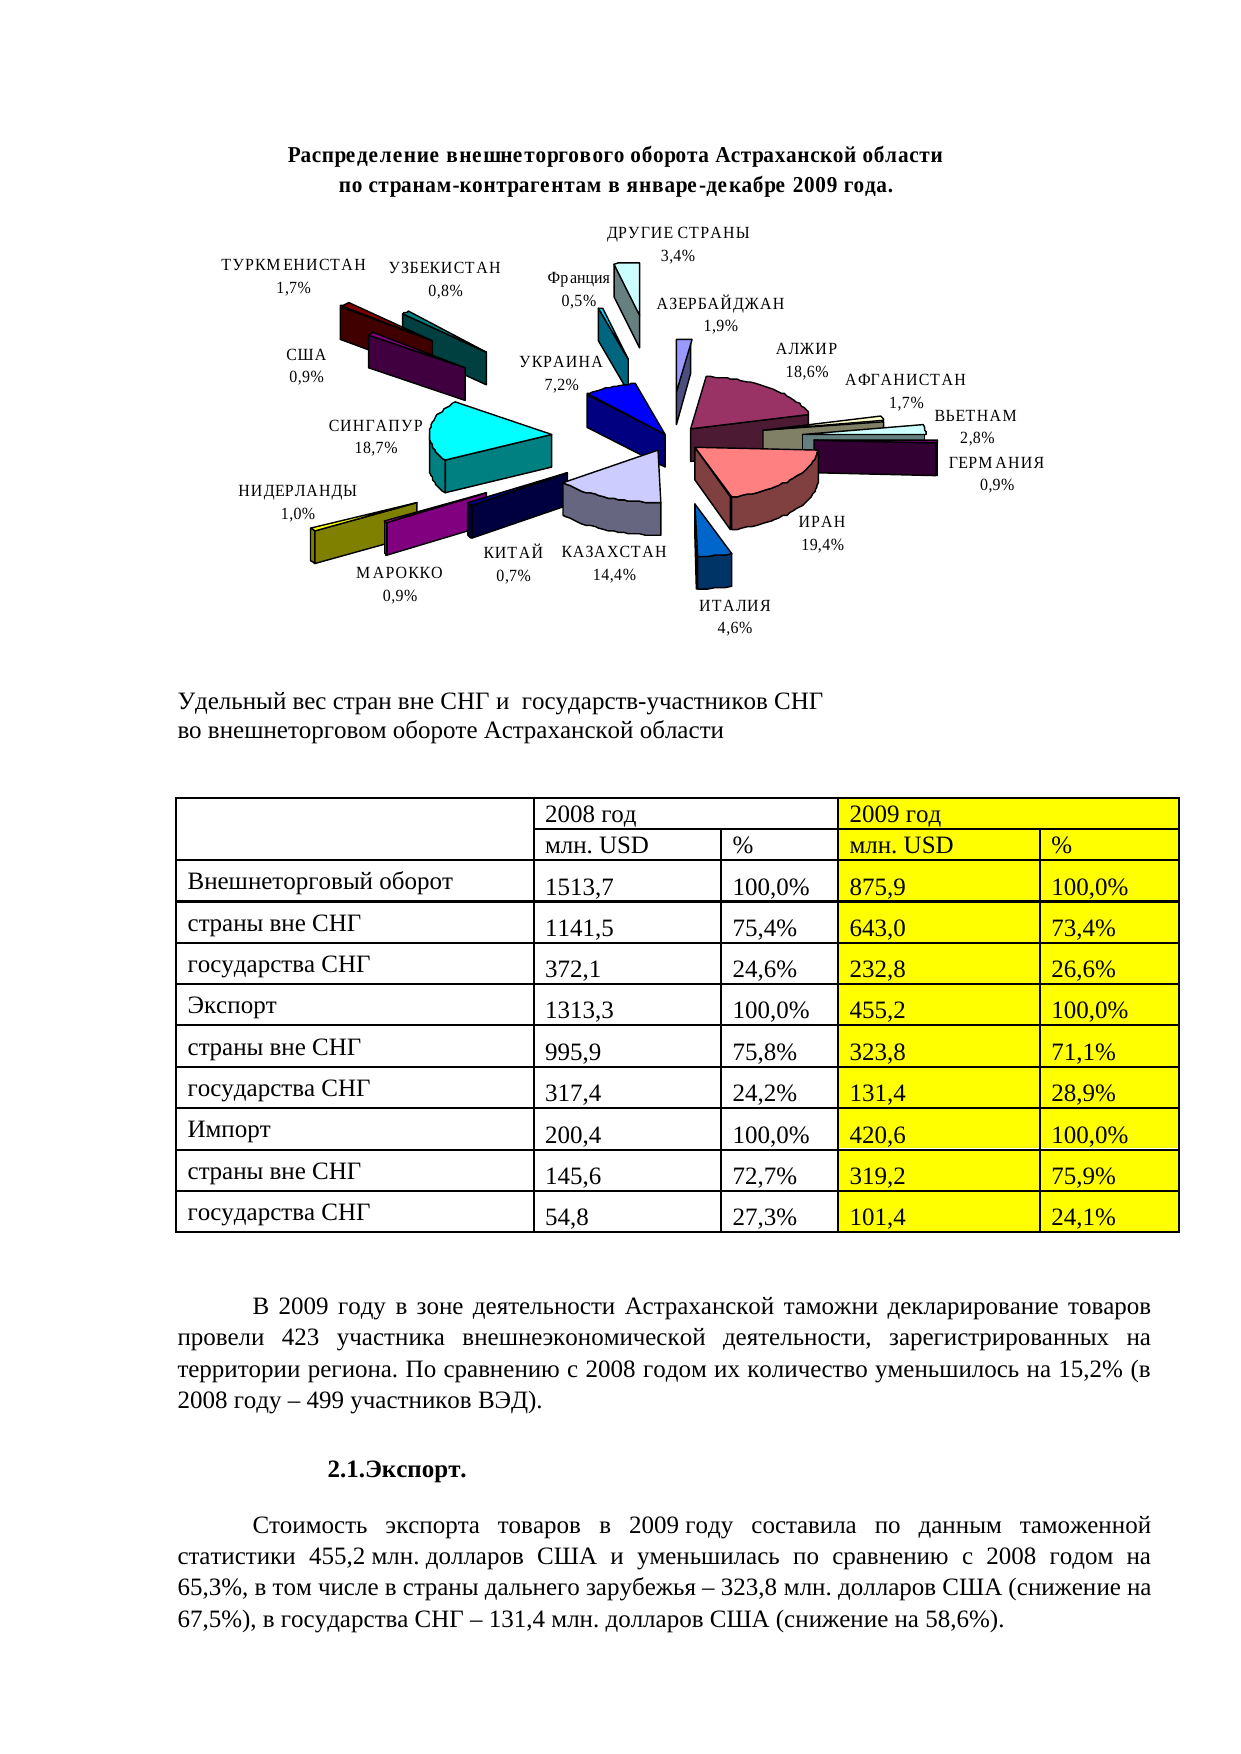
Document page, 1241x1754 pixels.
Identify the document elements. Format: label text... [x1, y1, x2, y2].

table_cell 26,6% [1041, 944, 1178, 983]
table_cell 455,2 [839, 985, 1039, 1024]
table_cell 101,4 [839, 1192, 1039, 1231]
table_cell 145,6 [535, 1151, 720, 1190]
table_cell государства СНГ [177, 944, 533, 983]
table_cell млн. USD [535, 830, 720, 859]
text во внешнеторговом обороте Астраханской области [177, 715, 1152, 743]
table_cell государства СНГ [177, 1068, 533, 1107]
table_cell 54,8 [535, 1192, 720, 1231]
table_cell 200,4 [535, 1109, 720, 1148]
table_cell государства СНГ [177, 1192, 533, 1231]
table_cell 131,4 [839, 1068, 1039, 1107]
table_header 2008 год [535, 799, 837, 828]
table_header 2009 год [839, 799, 1178, 828]
table_cell 100,0% [722, 1109, 837, 1148]
table_cell 643,0 [839, 903, 1039, 942]
table_cell 100,0% [1041, 861, 1178, 900]
table_cell 995,9 [535, 1026, 720, 1066]
text Стоимость экспорта товаров в 2009 году составила по данным таможенной статистики 455,2 млн. долларов США и уменьшилась по сравнению с 2008 годом на 65,3%, в том числе в страны дальнего зарубежья – 323,8 млн. долларов США (снижение на 67,5%), в государства СНГ – 131,4 млн. долларов США (снижение на 58,6%). [177, 1508, 1152, 1633]
table_cell 72,7% [722, 1151, 837, 1190]
table_cell 319,2 [839, 1151, 1039, 1190]
table_cell 1141,5 [535, 903, 720, 942]
table_cell 100,0% [1041, 985, 1178, 1024]
table_cell страны вне СНГ [177, 1026, 533, 1066]
table_cell 28,9% [1041, 1068, 1178, 1107]
table_cell 100,0% [722, 861, 837, 900]
table_cell 1313,3 [535, 985, 720, 1024]
table_cell 24,6% [722, 944, 837, 983]
table_cell страны вне СНГ [177, 903, 533, 942]
table_cell 100,0% [722, 985, 837, 1024]
table_cell % [722, 830, 837, 859]
table_cell 75,8% [722, 1026, 837, 1066]
text Удельный вес стран вне СНГ и государств-участников СНГ [177, 686, 1152, 715]
table_cell 24,1% [1041, 1192, 1178, 1231]
table_cell 323,8 [839, 1026, 1039, 1066]
table_cell 1513,7 [535, 861, 720, 900]
table_cell % [1041, 830, 1178, 859]
table_cell 73,4% [1041, 903, 1178, 942]
table_header [177, 799, 533, 859]
table_cell 875,9 [839, 861, 1039, 900]
text В 2009 году в зоне деятельности Астраханской таможни декларирование товаров провели 423 участника внешнеэкономической деятельности, зарегистрированных на территории региона. По сравнению с 2008 годом их количество уменьшилось на 15,2% (в 2008 году – 499 участников ВЭД). [177, 1289, 1152, 1414]
table_cell 100,0% [1041, 1109, 1178, 1148]
text 2.1.Экспорт. [327, 1452, 1152, 1483]
table_cell 372,1 [535, 944, 720, 983]
table_cell 27,3% [722, 1192, 837, 1231]
table_cell млн. USD [839, 830, 1039, 859]
table_cell Внешнеторговый оборот [177, 861, 533, 900]
table_cell 75,4% [722, 903, 837, 942]
table_cell 24,2% [722, 1068, 837, 1107]
table_cell 317,4 [535, 1068, 720, 1107]
table_cell 71,1% [1041, 1026, 1178, 1066]
table_cell 232,8 [839, 944, 1039, 983]
table_cell Импорт [177, 1109, 533, 1148]
table_cell Экспорт [177, 985, 533, 1024]
table_cell 75,9% [1041, 1151, 1178, 1190]
table_cell 420,6 [839, 1109, 1039, 1148]
table_cell страны вне СНГ [177, 1151, 533, 1190]
